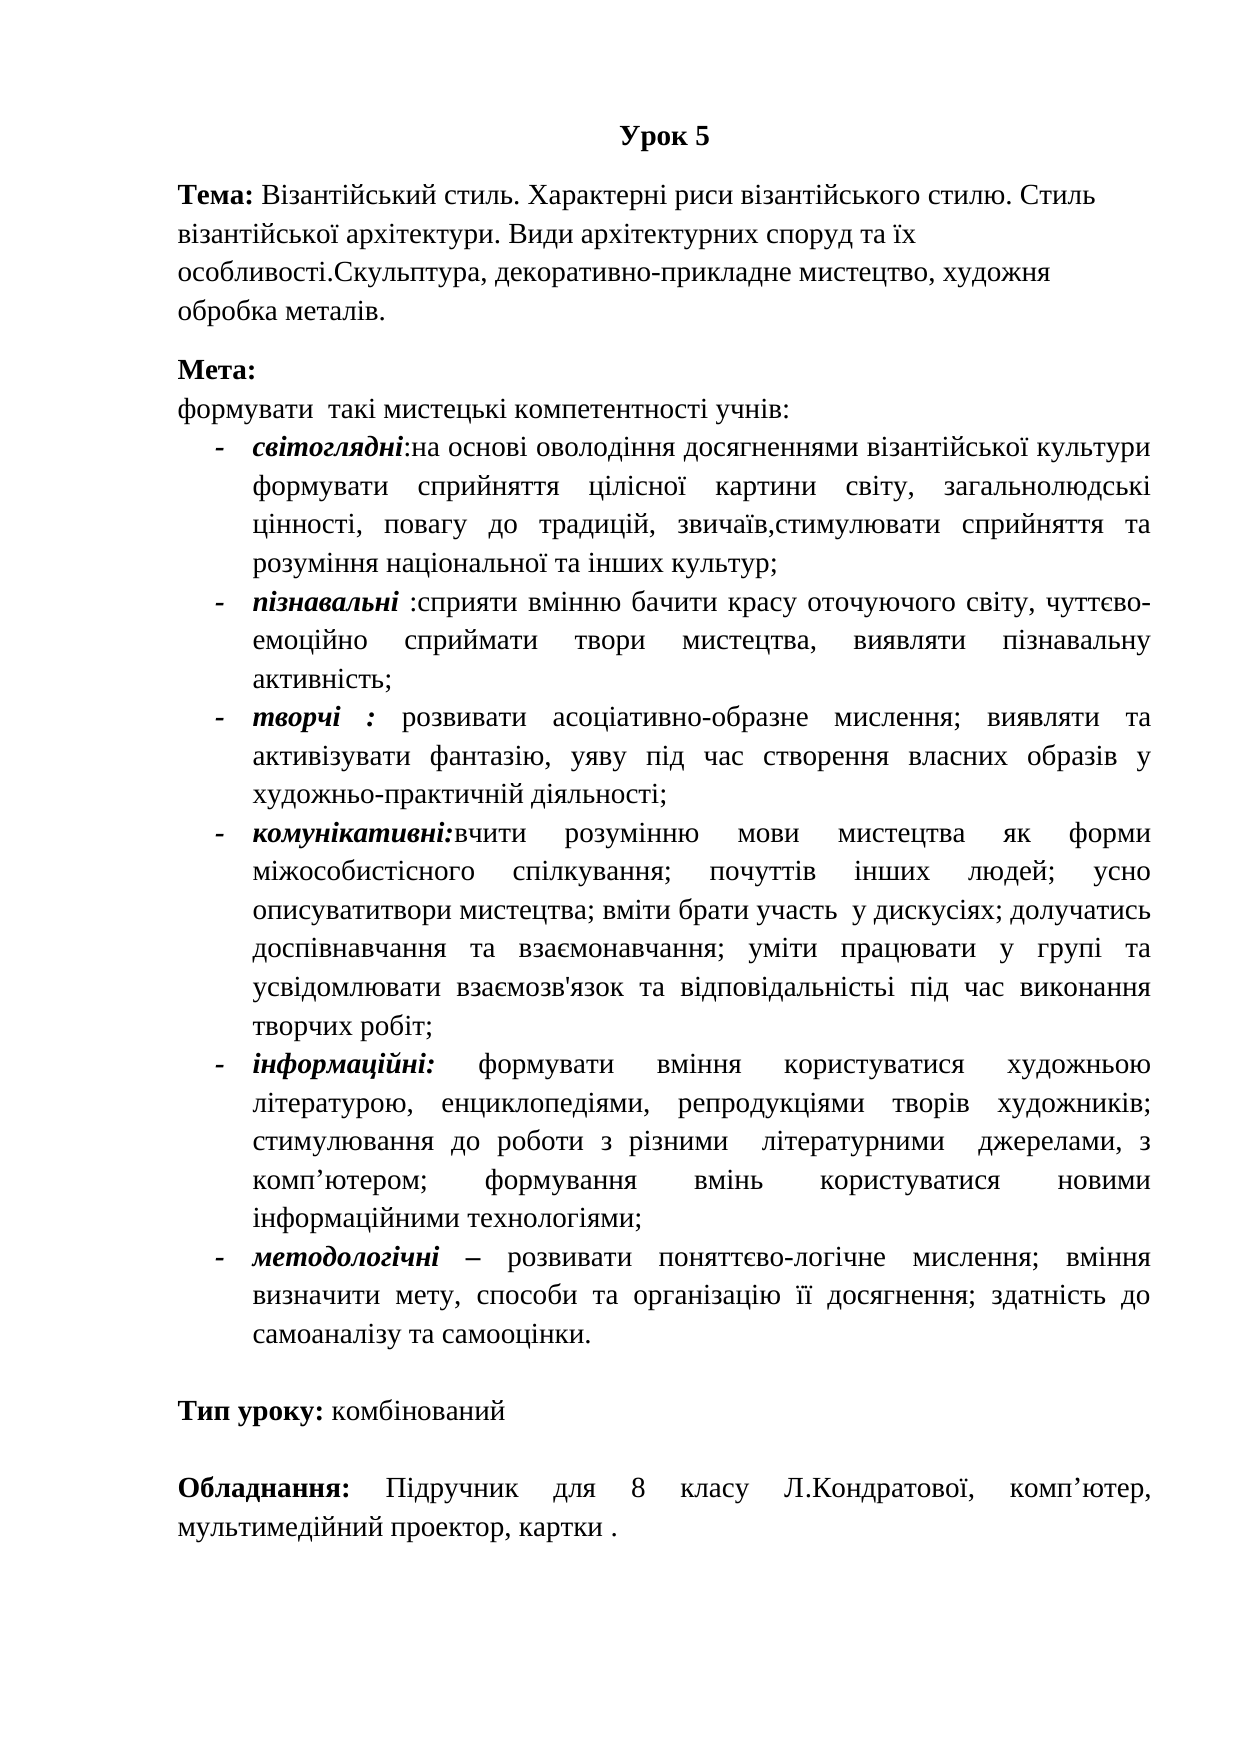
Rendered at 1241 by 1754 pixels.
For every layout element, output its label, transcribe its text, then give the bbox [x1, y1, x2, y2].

text Тема: Візантійський стиль. Характерні риси візантійського стилю. Стиль візантійської архітектури. Види архітектурних споруд та їх особливості.Скульптура, декоративно-прикладне мистецтво, художня обробка металів. [177, 177, 1152, 327]
list творчі : розвивати асоціативно-образне мислення; виявляти та активізувати фантазію, уяву під час створення власних образів у художньо-практичній діяльності; [215, 699, 1152, 810]
list пізнавальні :сприяти вмінню бачити красу оточуючого світу, чуттєво-емоційно сприймати твори мистецтва, виявляти пізнавальну активність; [215, 584, 1152, 694]
list комунікативні:вчити розумінню мови мистецтва як форми міжособистісного спілкування; почуттів інших людей; усно описуватитвори мистецтва; вміти брати участь у дискусіях; долучатись доспівнавчання та взаємонавчання; уміти працювати у групі та усвідомлювати взаємозв'язок та відповідальністьі під час виконання творчих робіт; [215, 815, 1152, 1041]
text Обладнання: Підручник для 8 класу Л.Кондратової, комп’ютер, мультимедійний проектор, картки . [177, 1470, 1152, 1542]
text Тип уроку: комбінований [177, 1393, 1152, 1427]
text Мета: [177, 352, 1152, 386]
text формувати такі мистецькі компетентності учнів: [177, 391, 1152, 424]
list інформаційні: формувати вміння користуватися художньою літературою, енциклопедіями, репродукціями творів художників; стимулювання до роботи з різними літературними джерелами, з комп’ютером; формування вмінь користуватися новими інформаційними технологіями; [215, 1046, 1152, 1234]
list методологічні – розвивати поняттєво-логічне мислення; вміння визначити мету, способи та організацію її досягнення; здатність до самоаналізу та самооцінки. [215, 1239, 1152, 1349]
text Урок 5 [177, 118, 1152, 152]
list світоглядні:на основі оволодіння досягненнями візантійської культури формувати сприйняття цілісної картини світу, загальнолюдські цінності, повагу до традицій, звичаїв,стимулювати сприйняття та розуміння національної та інших культур; [215, 429, 1152, 579]
